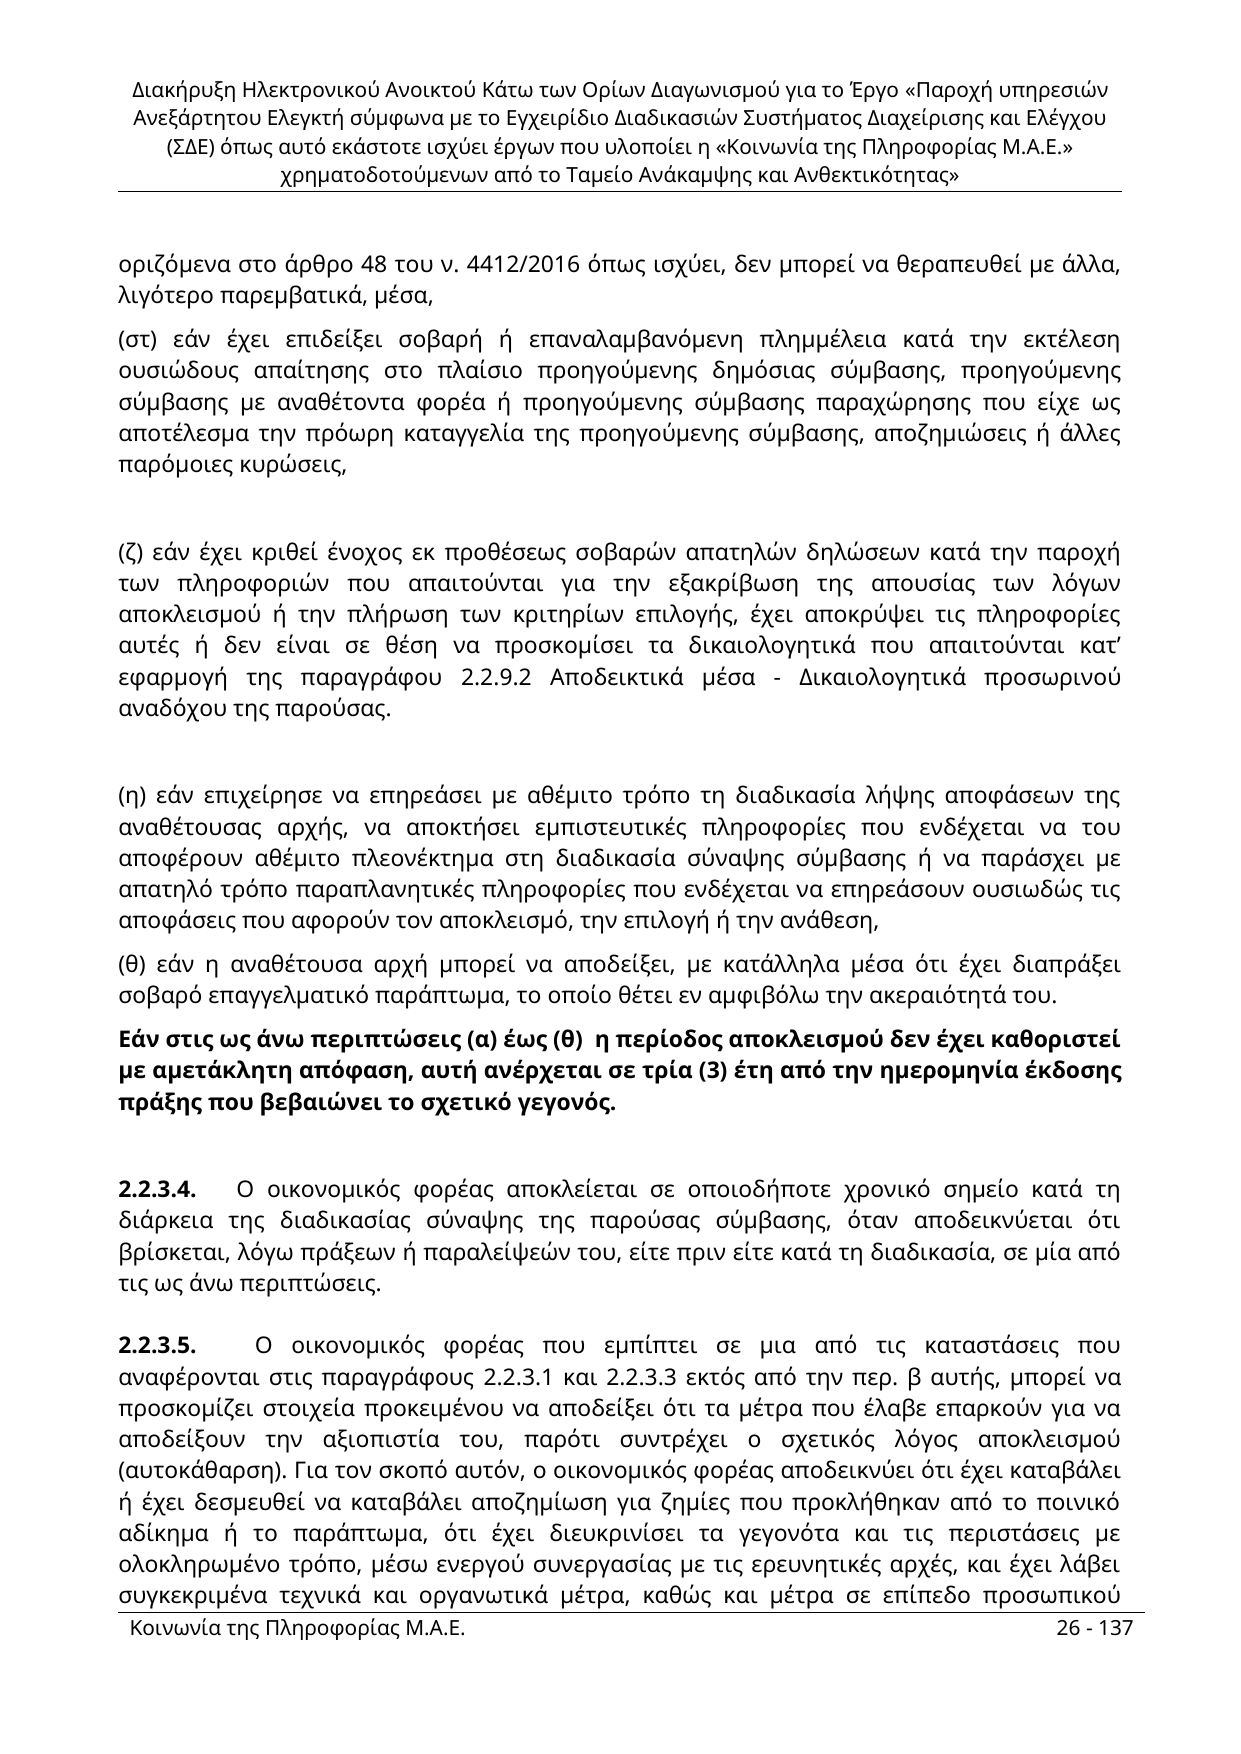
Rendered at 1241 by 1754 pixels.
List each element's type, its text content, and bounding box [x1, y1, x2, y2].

text (η) εάν επιχείρησε να επηρεάσει με αθέμιτο τρόπο τη διαδικασία λήψης αποφάσεων της αναθέτουσας αρχής, να αποκτήσει εμπιστευτικές πληροφορίες που ενδέχεται να του αποφέρουν αθέμιτο πλεονέκτημα στη διαδικασία σύναψης σύμβασης ή να παράσχει με απατηλό τρόπο παραπλανητικές πληροφορίες που ενδέχεται να επηρεάσουν ουσιωδώς τις αποφάσεις που αφορούν τον αποκλεισμό, την επιλογή ή την ανάθεση, [118, 779, 1122, 936]
list Ο οικονομικός φορέας αποκλείεται σε οποιοδήποτε χρονικό σημείο κατά τη διάρκεια της διαδικασίας σύναψης της παρούσας σύμβασης, όταν αποδεικνύεται ότι βρίσκεται, λόγω πράξεων ή παραλείψεών του, είτε πριν είτε κατά τη διαδικασία, σε μία από τις ως άνω περιπτώσεις. [118, 1173, 1122, 1298]
text Εάν στις ως άνω περιπτώσεις (α) έως (θ) η περίοδος αποκλεισμού δεν έχει καθοριστεί με αμετάκλητη απόφαση, αυτή ανέρχεται σε τρία (3) έτη από την ημερομηνία έκδοσης πράξης που βεβαιώνει το σχετικό γεγονός. [118, 1023, 1122, 1117]
text (θ) εάν η αναθέτουσα αρχή μπορεί να αποδείξει, με κατάλληλα μέσα ότι έχει διαπράξει σοβαρό επαγγελματικό παράπτωμα, το οποίο θέτει εν αμφιβόλω την ακεραιότητά του. [118, 948, 1122, 1011]
text (στ) εάν έχει επιδείξει σοβαρή ή επαναλαμβανόμενη πλημμέλεια κατά την εκτέλεση ουσιώδους απαίτησης στο πλαίσιο προηγούμενης δημόσιας σύμβασης, προηγούμενης σύμβασης με αναθέτοντα φορέα ή προηγούμενης σύμβασης παραχώρησης που είχε ως αποτέλεσμα την πρόωρη καταγγελία της προηγούμενης σύμβασης, αποζημιώσεις ή άλλες παρόμοιες κυρώσεις, [118, 323, 1122, 479]
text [118, 248, 1122, 311]
text (ζ) εάν έχει κριθεί ένοχος εκ προθέσεως σοβαρών απατηλών δηλώσεων κατά την παροχή των πληροφοριών που απαιτούνται για την εξακρίβωση της απουσίας των λόγων αποκλεισμού ή την πλήρωση των κριτηρίων επιλογής, έχει αποκρύψει τις πληροφορίες αυτές ή δεν είναι σε θέση να προσκομίσει τα δικαιολογητικά που απαιτούνται κατ’ εφαρμογή της παραγράφου 2.2.9.2 Αποδεικτικά μέσα - Δικαιολογητικά προσωρινού αναδόχου της παρούσας. [118, 536, 1122, 723]
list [118, 1329, 1122, 1611]
